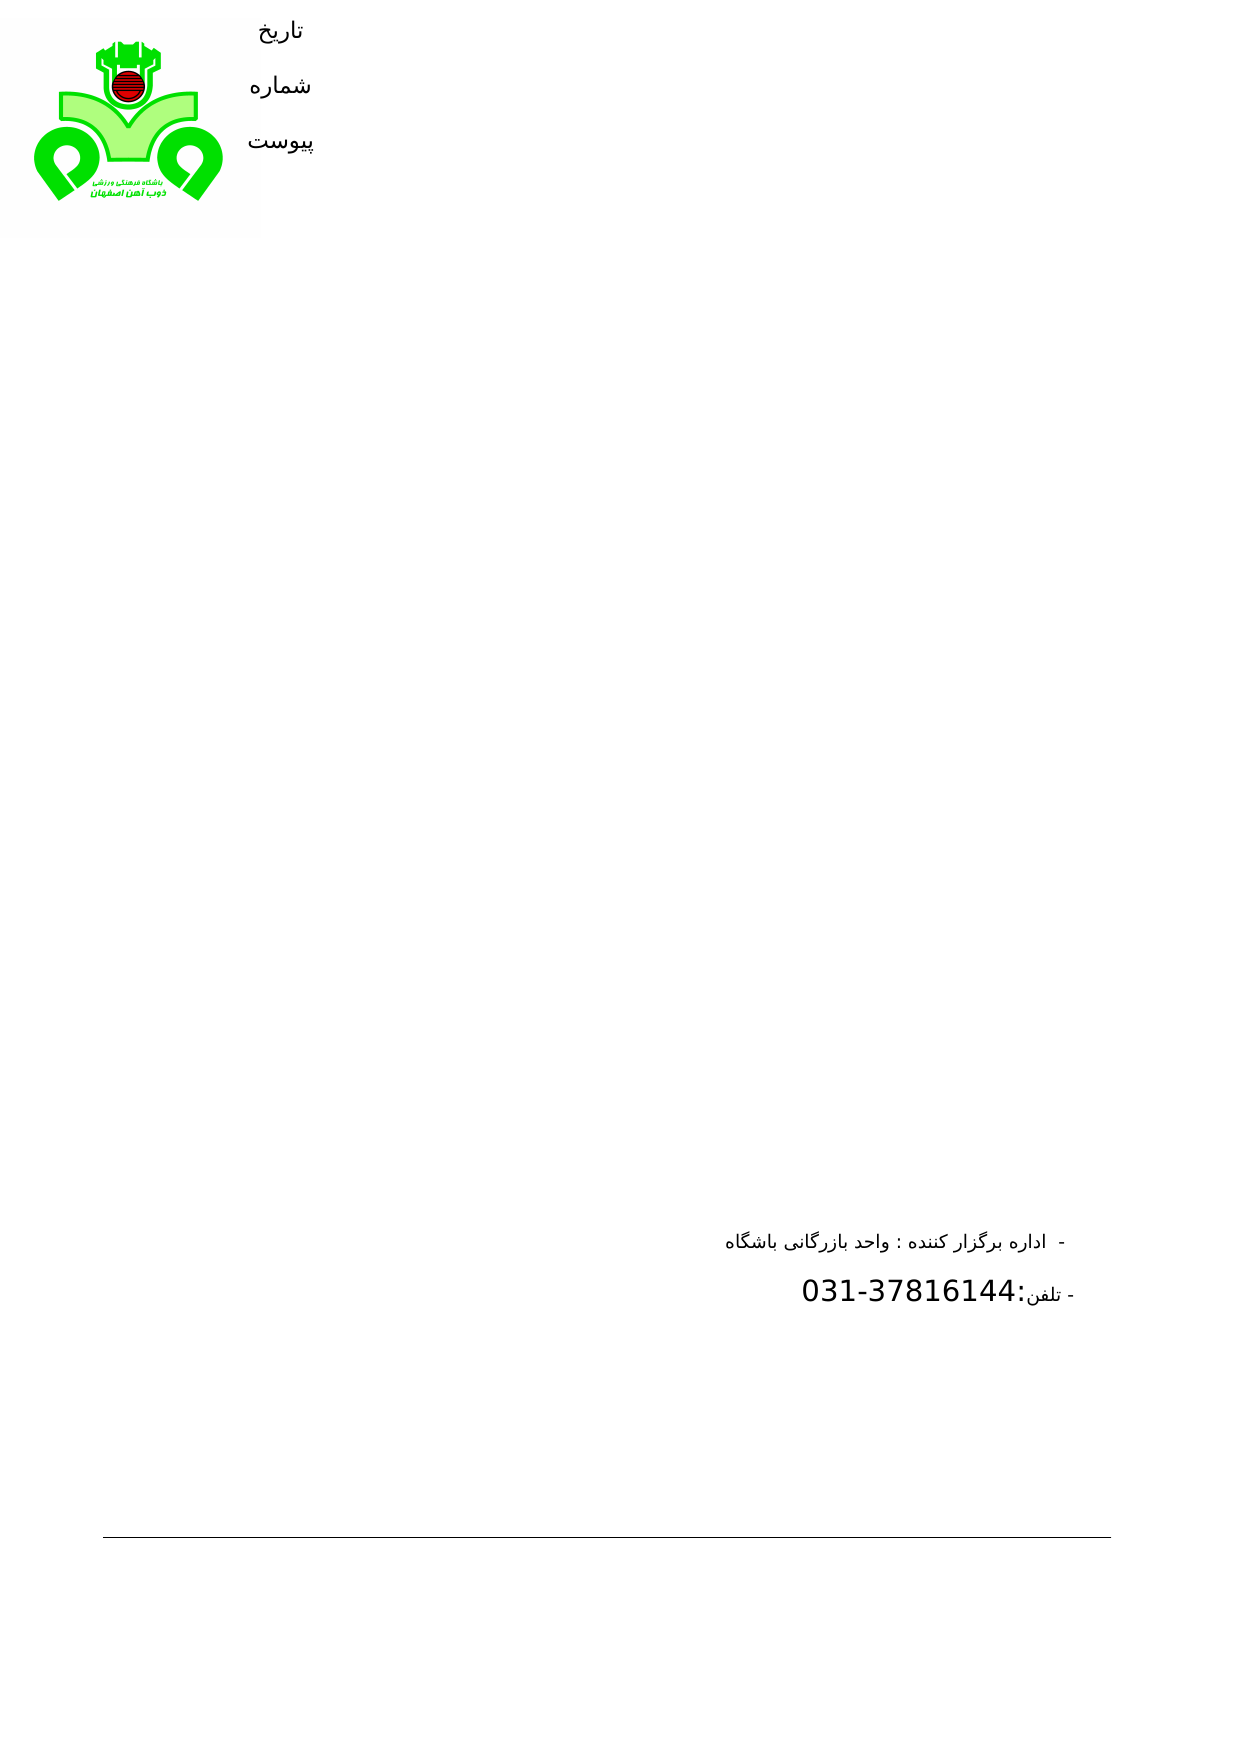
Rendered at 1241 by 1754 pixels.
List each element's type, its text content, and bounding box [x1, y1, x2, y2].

text - اداره برگزار كننده : واحد بازرگانی باشگاه [103, 1231, 1074, 1253]
picture [0, 18, 261, 238]
text - تلفن:37816144-031 [103, 1274, 1074, 1308]
